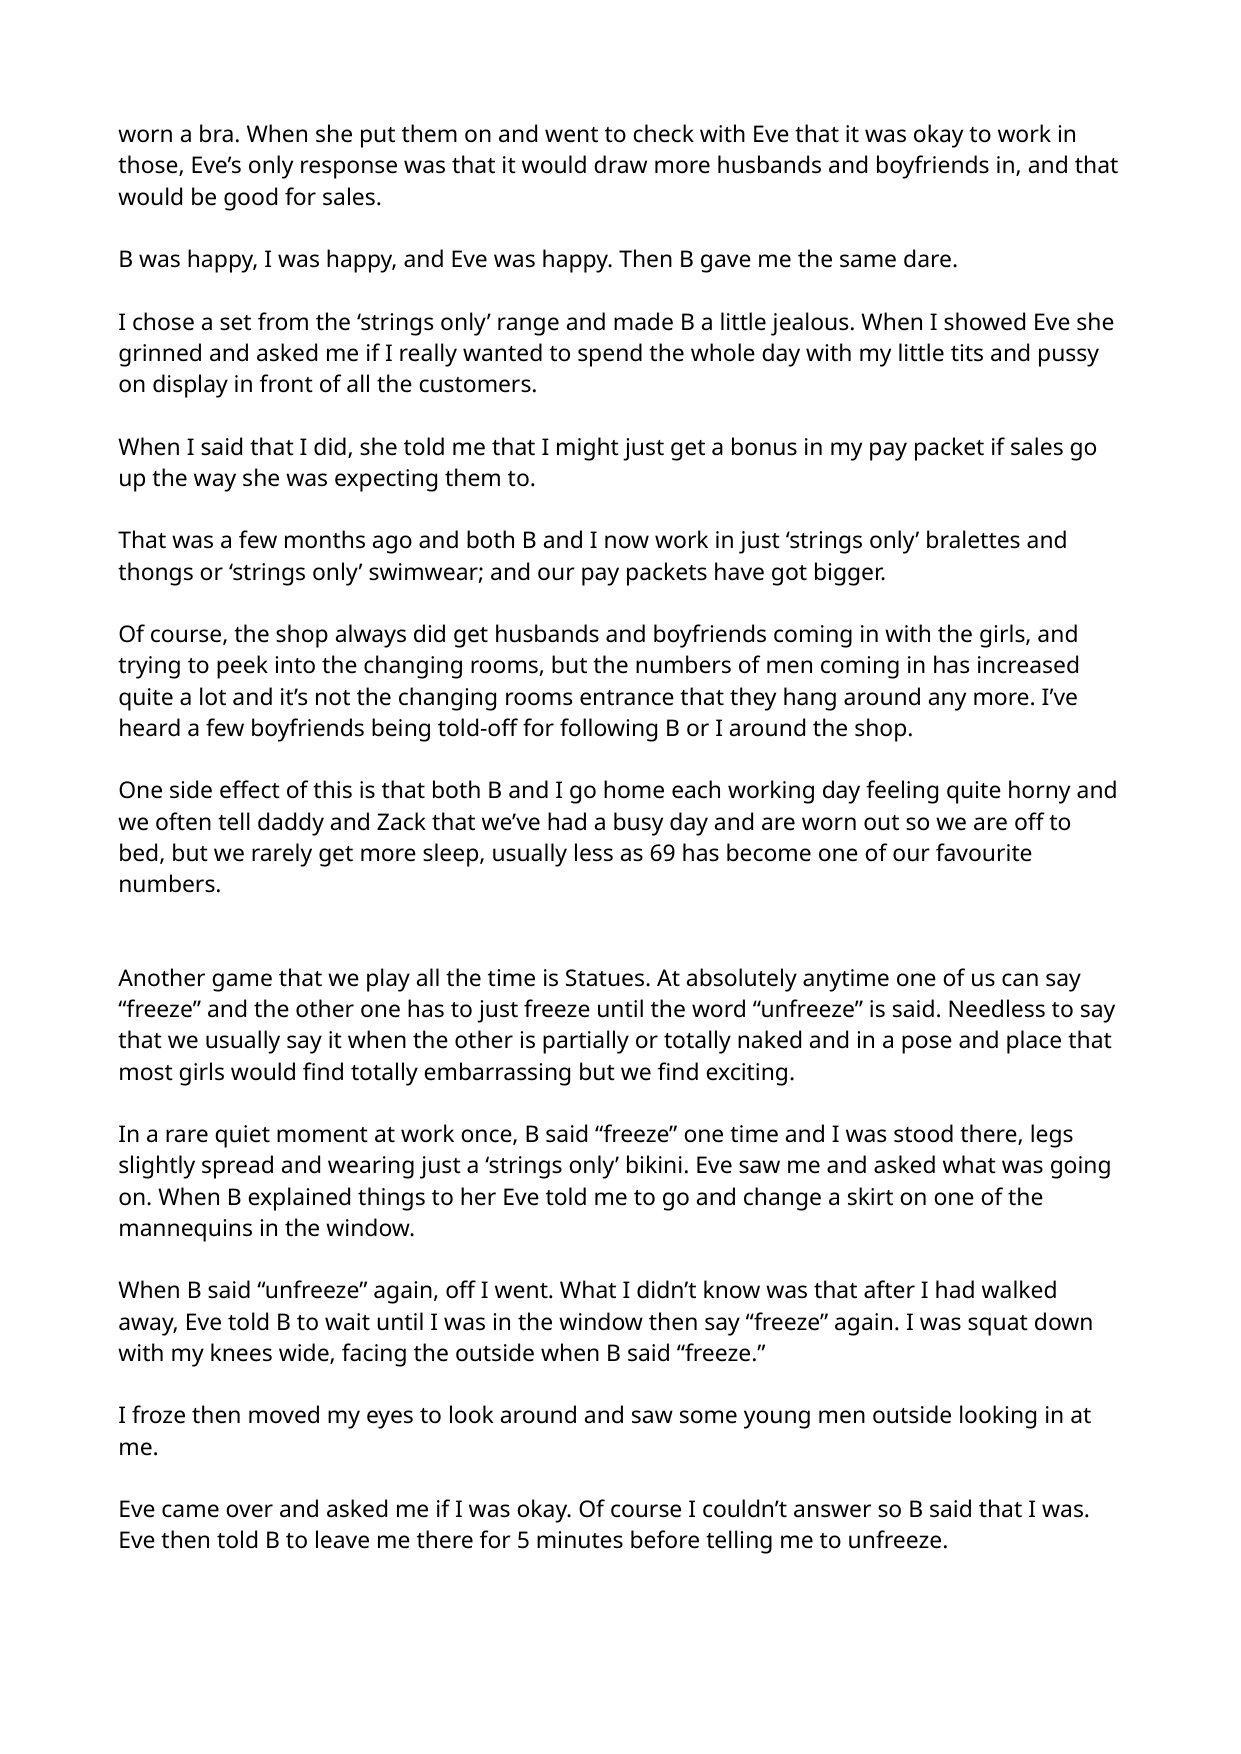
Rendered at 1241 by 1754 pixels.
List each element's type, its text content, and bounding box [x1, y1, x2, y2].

text Another game that we play all the time is Statues. At absolutely anytime one of us can say “freeze” and the other one has to just freeze until the word “unfreeze” is said. Needless to say that we usually say it when the other is partially or totally naked and in a pose and place that most girls would find totally embarrassing but we find exciting. [118, 962, 1122, 1087]
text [118, 118, 1122, 212]
text In a rare quiet moment at work once, B said “freeze” one time and I was stood there, legs slightly spread and wearing just a ‘strings only’ bikini. Eve saw me and asked what was going on. When B explained things to her Eve told me to go and change a skirt on one of the mannequins in the window. [118, 1118, 1122, 1243]
text That was a few months ago and both B and I now work in just ‘strings only’ bralettes and thongs or ‘strings only’ swimwear; and our pay packets have got bigger. [118, 524, 1122, 587]
text I chose a set from the ‘strings only’ range and made B a little jealous. When I showed Eve she grinned and asked me if I really wanted to spend the whole day with my little tits and pussy on display in front of all the customers. [118, 306, 1122, 399]
text I froze then moved my eyes to look around and saw some young men outside looking in at me. [118, 1399, 1122, 1462]
text B was happy, I was happy, and Eve was happy. Then B gave me the same dare. [118, 243, 1122, 274]
text Eve came over and asked me if I was okay. Of course I couldn’t answer so B said that I was. Eve then told B to leave me there for 5 minutes before telling me to unfreeze. [118, 1493, 1122, 1556]
text Of course, the shop always did get husbands and boyfriends coming in with the girls, and trying to peek into the changing rooms, but the numbers of men coming in has increased quite a lot and it’s not the changing rooms entrance that they hang around any more. I’ve heard a few boyfriends being told-off for following B or I around the shop. [118, 618, 1122, 743]
text One side effect of this is that both B and I go home each working day feeling quite horny and we often tell daddy and Zack that we’ve had a busy day and are worn out so we are off to bed, but we rarely get more sleep, usually less as 69 has become one of our favourite numbers. [118, 774, 1122, 899]
text When I said that I did, she told me that I might just get a bonus in my pay packet if sales go up the way she was expecting them to. [118, 431, 1122, 493]
text When B said “unfreeze” again, off I went. What I didn’t know was that after I had walked away, Eve told B to wait until I was in the window then say “freeze” again. I was squat down with my knees wide, facing the outside when B said “freeze.” [118, 1274, 1122, 1368]
